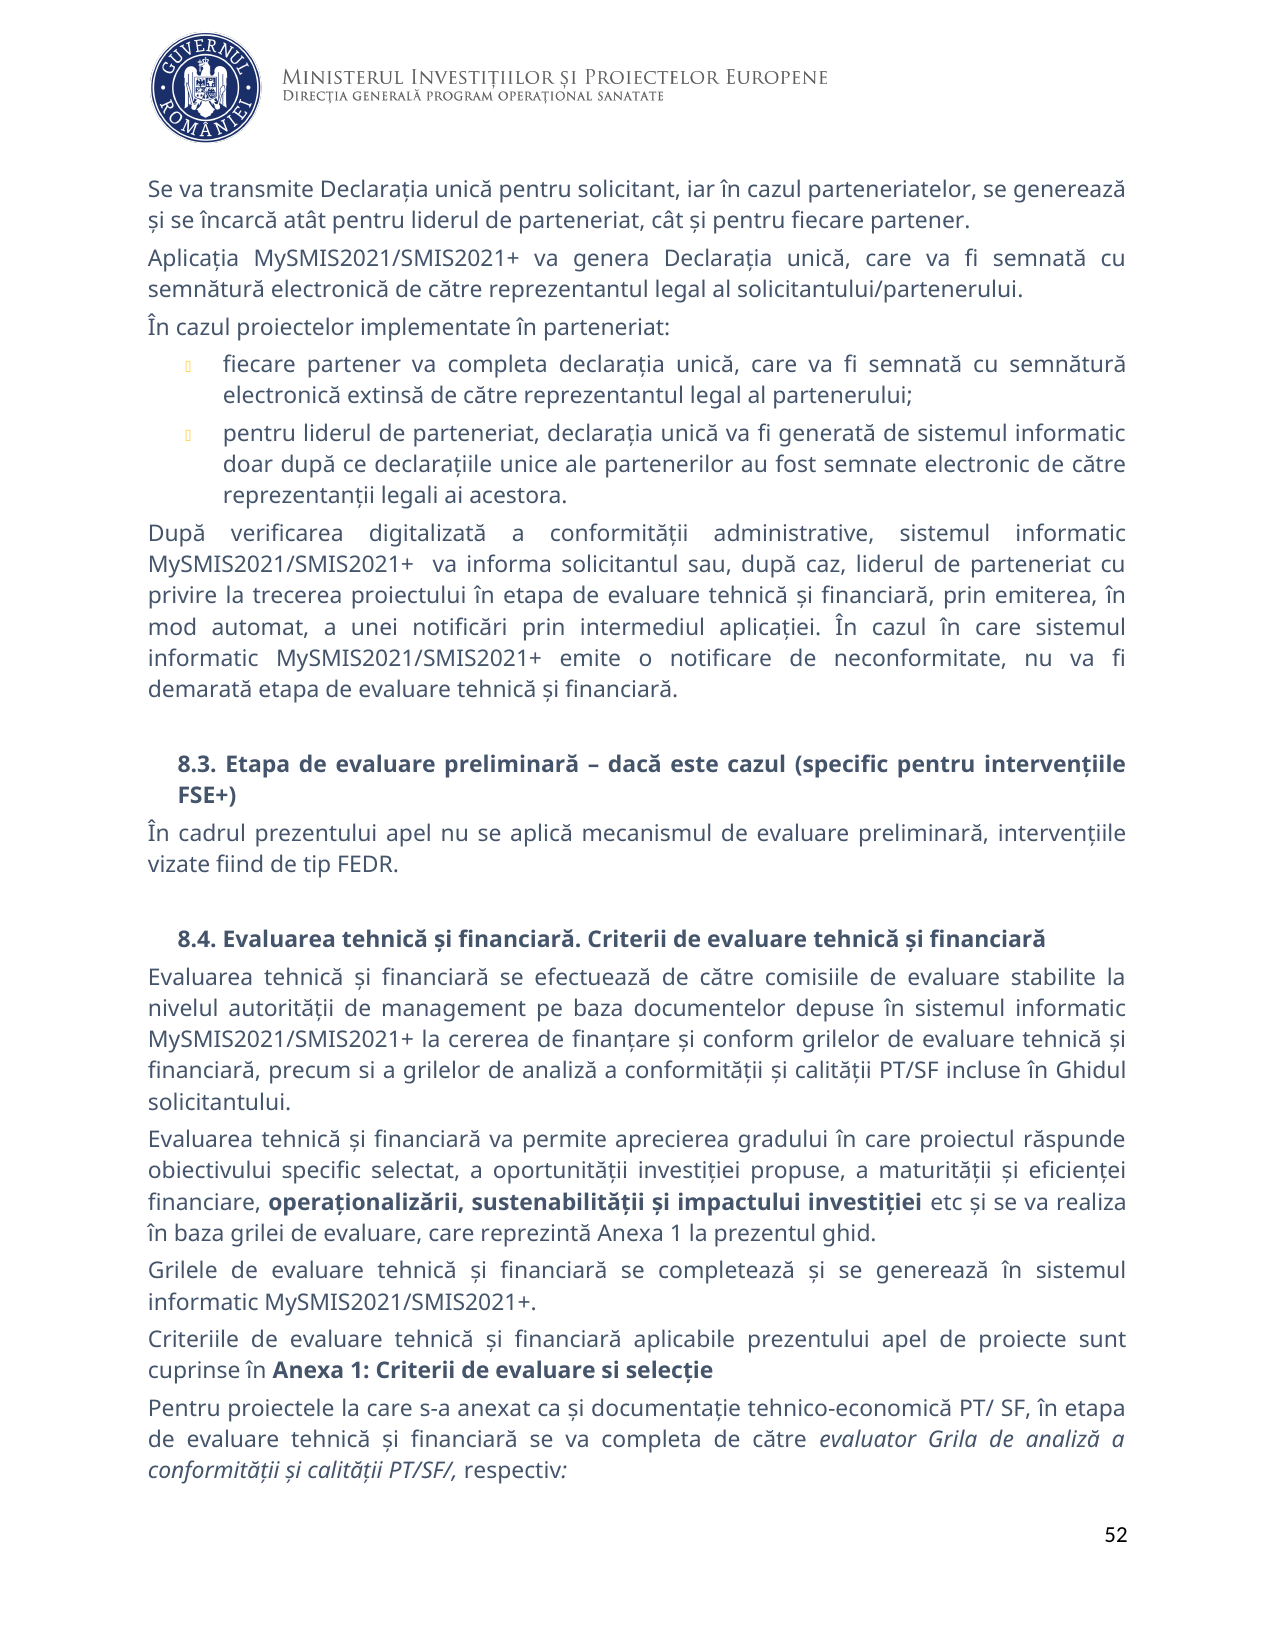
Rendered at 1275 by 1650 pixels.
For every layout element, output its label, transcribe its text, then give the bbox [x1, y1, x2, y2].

text Grilele de evaluare tehnică și financiară se completează și se generează în sistemul informatic MySMIS2021/SMIS2021+. [148, 1254, 1127, 1317]
text În cazul proiectelor implementate în parteneriat: [148, 310, 1127, 342]
text Evaluarea tehnică și financiară se efectuează de către comisiile de evaluare stabilite la nivelul autorității de management pe baza documentelor depuse în sistemul informatic MySMIS2021/SMIS2021+ la cererea de finanțare și conform grilelor de evaluare tehnică și financiară, precum si a grilelor de analiză a conformității și calității PT/SF incluse în Ghidul solicitantului. [148, 960, 1127, 1117]
list fiecare partener va completa declarația unică, care va fi semnată cu semnătură electronică extinsă de către reprezentantul legal al partenerului; [185, 348, 1127, 410]
text Se va transmite Declarația unică pentru solicitant, iar în cazul parteneriatelor, se generează și se încarcă atât pentru liderul de parteneriat, cât și pentru fiecare partener. [148, 173, 1127, 235]
text Pentru proiectele la care s-a anexat ca și documentație tehnico-economică PT/ SF, în etapa de evaluare tehnică și financiară se va completa de către evaluator Grila de analiză a conformității și calității PT/SF/, respectiv: [148, 1392, 1127, 1485]
text Criteriile de evaluare tehnică și financiară aplicabile prezentului apel de proiecte sunt cuprinse în Anexa 1: Criterii de evaluare si selecție [148, 1323, 1127, 1385]
text În cadrul prezentului apel nu se aplică mecanismul de evaluare preliminară, intervențiile vizate fiind de tip FEDR. [148, 817, 1127, 879]
list pentru liderul de parteneriat, declarația unică va fi generată de sistemul informatic doar după ce declarațiile unice ale partenerilor au fost semnate electronic de către reprezentanții legali ai acestora. [185, 417, 1127, 510]
text Evaluarea tehnică și financiară va permite aprecierea gradului în care proiectul răspunde obiectivului specific selectat, a oportunității investiției propuse, a maturității și eficienței financiare, operaționalizării, sustenabilității și impactului investiției etc și se va realiza în baza grilei de evaluare, care reprezintă Anexa 1 la prezentul ghid. [148, 1123, 1127, 1248]
text Aplicația MySMIS2021/SMIS2021+ va genera Declarația unică, care va fi semnată cu semnătură electronică de către reprezentantul legal al solicitantului/partenerului. [148, 242, 1127, 304]
picture [147, 29, 852, 145]
text 8.3. Etapa de evaluare preliminară – dacă este cazul (specific pentru intervențiile FSE+) [177, 748, 1127, 810]
text 8.4. Evaluarea tehnică și financiară. Criterii de evaluare tehnică și financiară [177, 923, 1127, 954]
text După verificarea digitalizată a conformității administrative, sistemul informatic MySMIS2021/SMIS2021+ va informa solicitantul sau, după caz, liderul de parteneriat cu privire la trecerea proiectului în etapa de evaluare tehnică și financiară, prin emiterea, în mod automat, a unei notificări prin intermediul aplicației. În cazul în care sistemul informatic MySMIS2021/SMIS2021+ emite o notificare de neconformitate, nu va fi demarată etapa de evaluare tehnică și financiară. [148, 517, 1127, 704]
